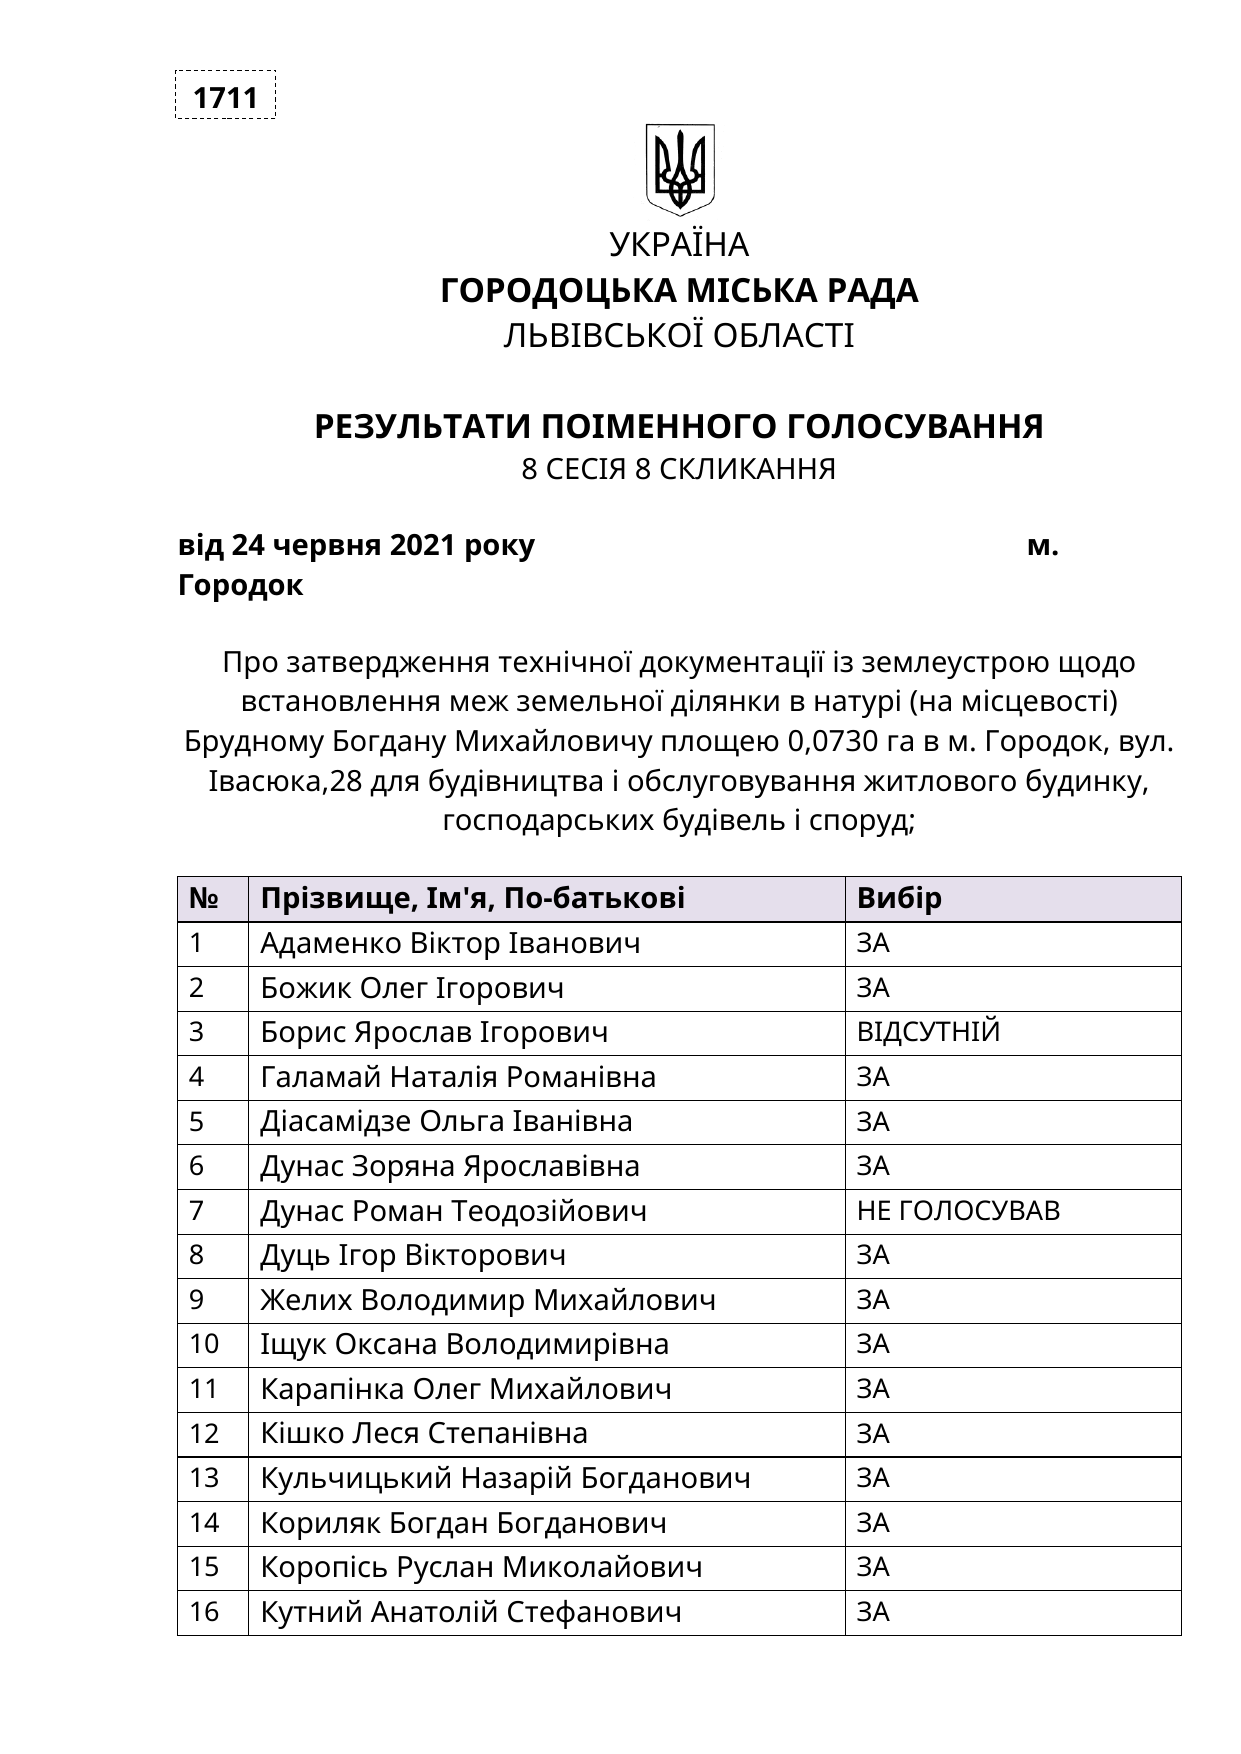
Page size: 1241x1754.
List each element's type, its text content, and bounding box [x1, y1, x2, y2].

table_cell 5 [178, 1101, 248, 1144]
table_cell 12 [178, 1413, 248, 1456]
table_cell 11 [178, 1368, 248, 1412]
table_cell ВІДСУТНІЙ [846, 1012, 1181, 1055]
table_cell ЗА [846, 1502, 1181, 1546]
table_cell Кульчицький Назарій Богданович [249, 1458, 845, 1501]
table_cell Божик Олег Ігорович [249, 967, 845, 1011]
table_cell Дунас Зоряна Ярославівна [249, 1145, 845, 1189]
table_cell 4 [178, 1056, 248, 1100]
table_cell ЗА [846, 967, 1181, 1011]
table_cell 14 [178, 1502, 248, 1546]
table_cell Коропісь Руслан Миколайович [249, 1547, 845, 1590]
table_cell 10 [178, 1324, 248, 1367]
table_cell ЗА [846, 1324, 1181, 1367]
table_cell Борис Ярослав Ігорович [249, 1012, 845, 1055]
table_cell 9 [178, 1279, 248, 1323]
table_cell 3 [178, 1012, 248, 1055]
table_cell ЗА [846, 1458, 1181, 1501]
table_cell 15 [178, 1547, 248, 1590]
table_cell ЗА [846, 1101, 1181, 1144]
text Про затвердження технічної документації із землеустрою щодо встановлення меж земельної ділянки в натурі (на місцевості) Брудному Богдану Михайловичу площею 0,0730 га в м. Городок, вул. Івасюка,28 для будівництва і обслуговування житлового будинку, господарських будівель і споруд; [177, 641, 1181, 839]
text 8 СЕСІЯ 8 СКЛИКАННЯ [177, 448, 1181, 488]
text РЕЗУЛЬТАТИ ПОІМЕННОГО ГОЛОСУВАННЯ [177, 403, 1181, 448]
table_cell ЗА [846, 1547, 1181, 1590]
table_cell Адаменко Віктор Іванович [249, 923, 845, 966]
table_cell ЗА [846, 1145, 1181, 1189]
table_cell ЗА [846, 1279, 1181, 1323]
table_cell ЗА [846, 1368, 1181, 1412]
table_cell 2 [178, 967, 248, 1011]
table_cell Дуць Ігор Вікторович [249, 1235, 845, 1278]
table_cell ЗА [846, 1235, 1181, 1278]
table_cell 13 [178, 1458, 248, 1501]
table_cell Іщук Оксана Володимирівна [249, 1324, 845, 1367]
table_cell Кішко Леся Степанівна [249, 1413, 845, 1456]
table_cell НЕ ГОЛОСУВАВ [846, 1190, 1181, 1233]
text від 24 червня 2021 року м. Городок [177, 525, 1181, 604]
table_cell 1 [178, 923, 248, 966]
text ЛЬВІВСЬКОЇ ОБЛАСТІ [177, 312, 1181, 357]
table_cell Кориляк Богдан Богданович [249, 1502, 845, 1546]
table_cell ЗА [846, 1591, 1181, 1635]
table_cell Діасамідзе Ольга Іванівна [249, 1101, 845, 1144]
table_cell Желих Володимир Михайлович [249, 1279, 845, 1323]
table_cell ЗА [846, 1413, 1181, 1456]
table_header Прізвище, Ім'я, По-батькові [249, 877, 845, 921]
text ГОРОДОЦЬКА МІСЬКА РАДА [177, 266, 1181, 312]
table_cell Карапінка Олег Михайлович [249, 1368, 845, 1412]
table_cell 16 [178, 1591, 248, 1635]
table_cell 7 [178, 1190, 248, 1233]
table_header № [178, 877, 248, 921]
table_cell Кутний Анатолій Стефанович [249, 1591, 845, 1635]
table_cell Галамай Наталія Романівна [249, 1056, 845, 1100]
table_cell Дунас Роман Теодозійович [249, 1190, 845, 1233]
table_cell ЗА [846, 923, 1181, 966]
table_cell 6 [178, 1145, 248, 1189]
table_cell 8 [178, 1235, 248, 1278]
table_cell ЗА [846, 1056, 1181, 1100]
text УКРАЇНА [177, 221, 1181, 266]
picture [633, 118, 726, 221]
table_header Вибір [846, 877, 1181, 921]
